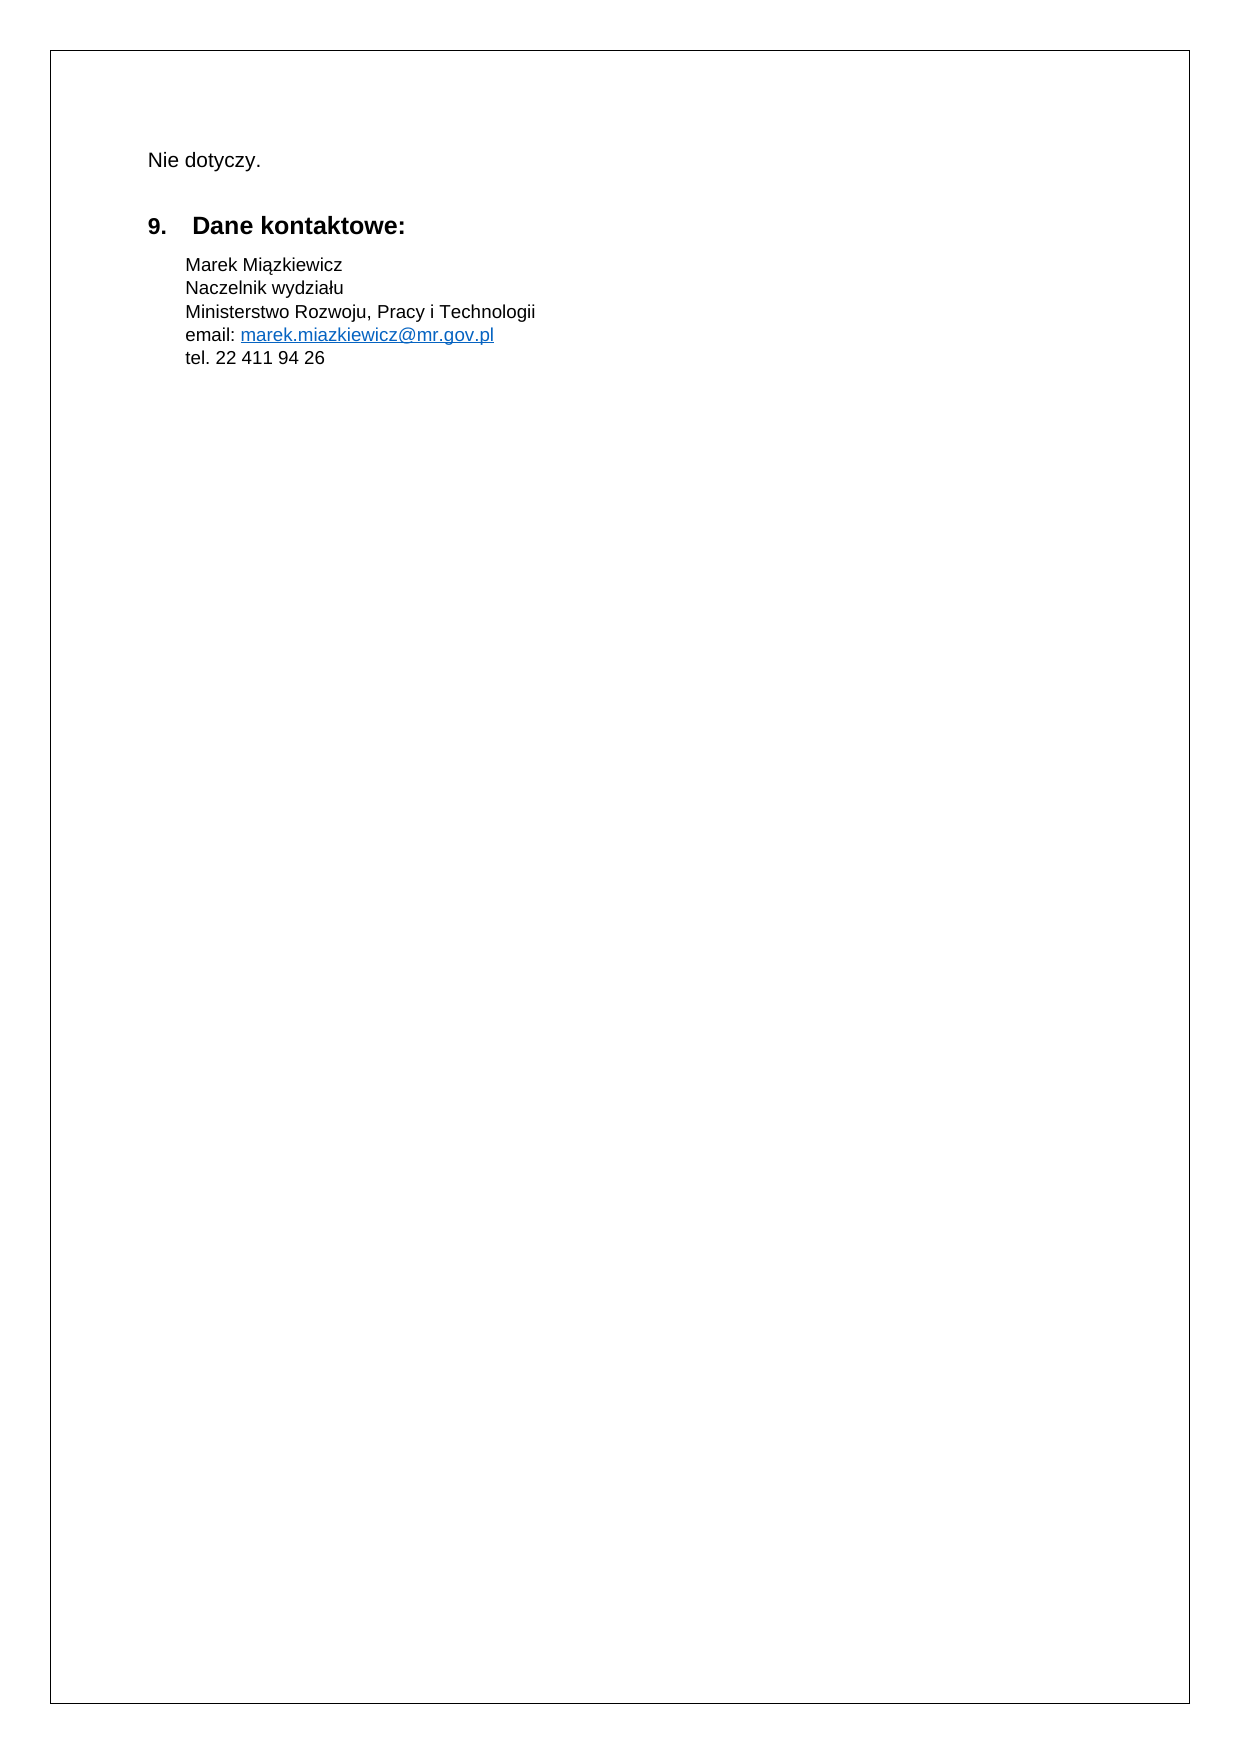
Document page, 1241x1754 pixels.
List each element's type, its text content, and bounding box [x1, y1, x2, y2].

list Naczelnik wydziału [185, 277, 1093, 299]
list tel. 22 411 94 26 [185, 347, 1093, 368]
list Marek Miązkiewicz [185, 254, 1093, 276]
text Nie dotyczy. [148, 147, 1093, 171]
list email: marek.miazkiewicz@mr.gov.pl [185, 324, 1093, 345]
list Dane kontaktowe: [148, 211, 1093, 239]
list Ministerstwo Rozwoju, Pracy i Technologii [185, 300, 1093, 322]
